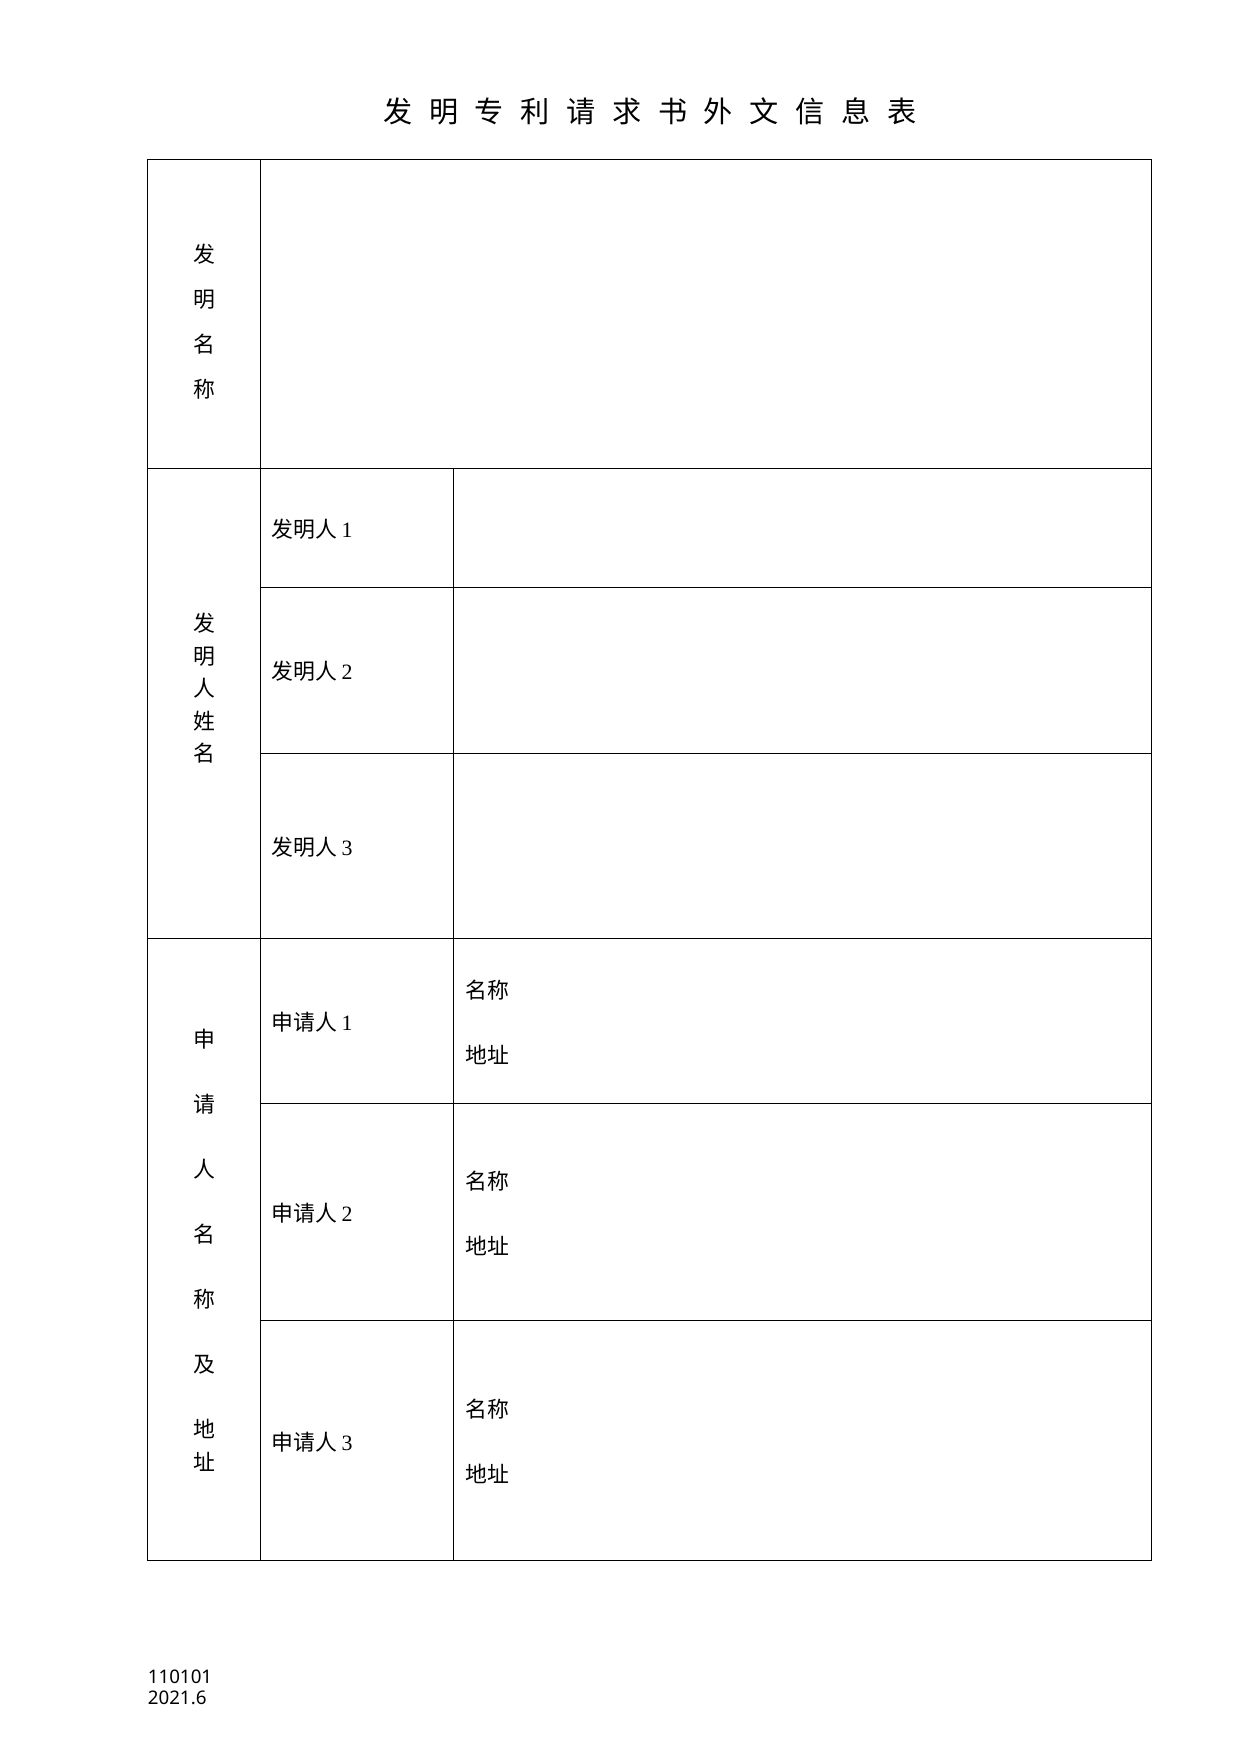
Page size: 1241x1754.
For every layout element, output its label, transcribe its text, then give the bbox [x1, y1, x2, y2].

table_cell 发 明 人 姓 名 [148, 469, 260, 938]
table_cell 发明人3 [261, 754, 453, 938]
table_cell 名称 地址 [454, 1321, 1151, 1560]
table_cell 申请人2 [261, 1104, 453, 1320]
table_cell 名称 地址 [454, 939, 1151, 1103]
table_cell [454, 469, 1151, 587]
table_cell 申请人1 [261, 939, 453, 1103]
table_cell [454, 588, 1151, 752]
table_cell 发明人2 [261, 588, 453, 752]
table_cell 申请人3 [261, 1321, 453, 1560]
table_cell 申 请 人 名 称 及 地 址 [148, 939, 260, 1560]
table_cell 发明人1 [261, 469, 453, 587]
table_header [261, 160, 1151, 468]
table_cell 名称 地址 [454, 1104, 1151, 1320]
table_cell [454, 754, 1151, 938]
table_header 发 明 名 称 [148, 160, 260, 468]
